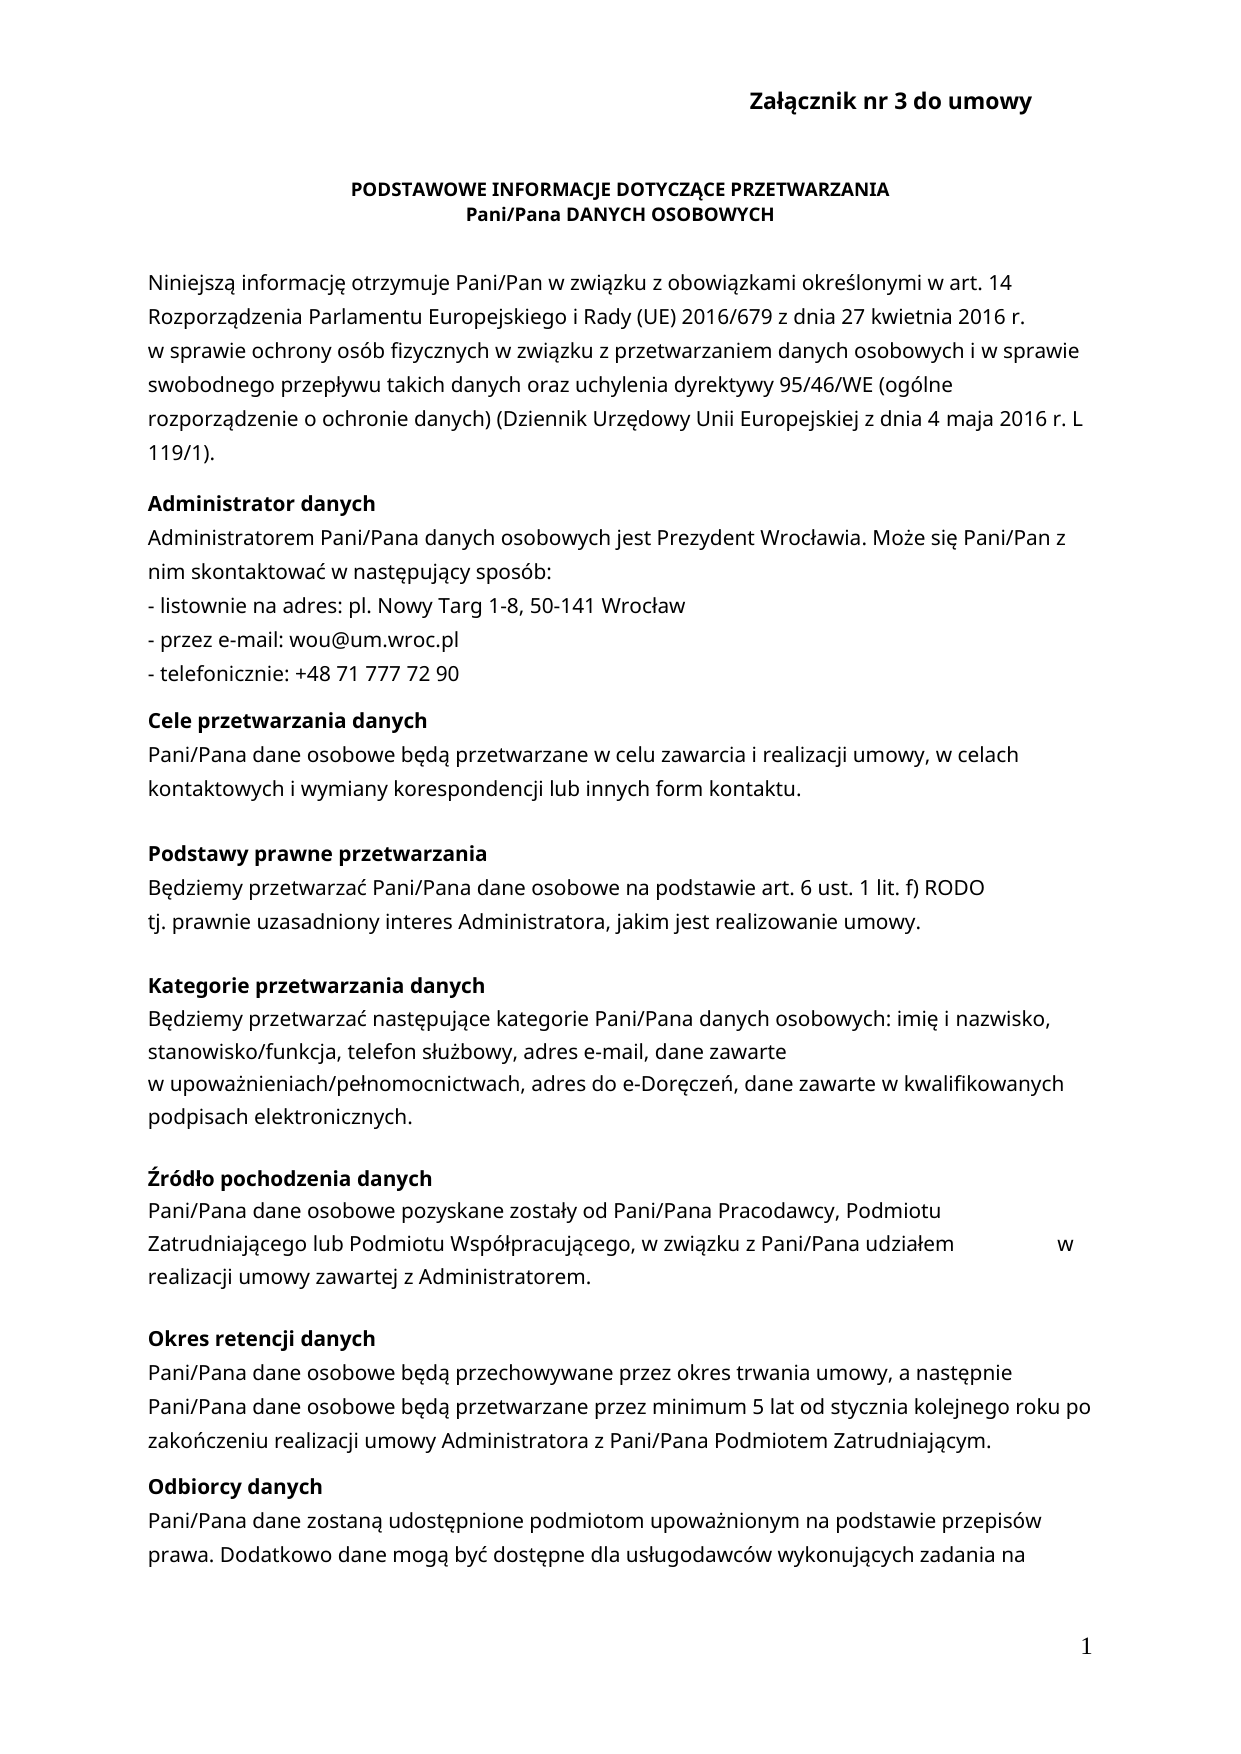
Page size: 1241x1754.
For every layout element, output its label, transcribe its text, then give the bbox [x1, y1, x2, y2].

text - listownie na adres: pl. Nowy Targ 1-8, 50-141 Wrocław [148, 591, 1092, 620]
text Cele przetwarzania danych [148, 706, 1092, 734]
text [148, 1506, 1092, 1569]
text Pani/Pana dane osobowe będą przetwarzane w celu zawarcia i realizacji umowy, w celach kontaktowych i wymiany korespondencji lub innych form kontaktu. [148, 740, 1092, 803]
text Będziemy przetwarzać następujące kategorie Pani/Pana danych osobowych: imię i nazwisko, stanowisko/funkcja, telefon służbowy, adres e-mail, dane zawarte w upoważnieniach/pełnomocnictwach, adres do e-Doręczeń, dane zawarte w kwalifikowanych podpisach elektronicznych. [148, 1004, 1092, 1131]
text Będziemy przetwarzać Pani/Pana dane osobowe na podstawie art. 6 ust. 1 lit. f) RODO tj. prawnie uzasadniony interes Administratora, jakim jest realizowanie umowy. [148, 873, 1092, 935]
subtitle PODSTAWOWE INFORMACJE DOTYCZĄCE PRZETWARZANIA [148, 176, 1092, 201]
text Kategorie przetwarzania danych [148, 972, 1092, 1000]
text Załącznik nr 3 do umowy [738, 84, 1092, 116]
subtitle Pani/Pana DANYCH OSOBOWYCH [148, 201, 1092, 227]
text Okres retencji danych [148, 1324, 1092, 1352]
text Administrator danych [148, 489, 1092, 518]
text Administratorem Pani/Pana danych osobowych jest Prezydent Wrocławia. Może się Pani/Pan z nim skontaktować w następujący sposób: [148, 523, 1092, 586]
text Pani/Pana dane osobowe pozyskane zostały od Pani/Pana Pracodawcy, Podmiotu Zatrudniającego lub Podmiotu Współpracującego, w związku z Pani/Pana udziałem w realizacji umowy zawartej z Administratorem. [148, 1197, 1092, 1290]
text Odbiorcy danych [148, 1472, 1092, 1501]
text - przez e-mail: wou@um.wroc.pl [148, 625, 1092, 654]
text Podstawy prawne przetwarzania [148, 839, 1092, 867]
text - telefonicznie: +48 71 777 72 90 [148, 659, 1092, 688]
text Niniejszą informację otrzymuje Pani/Pan w związku z obowiązkami określonymi w art. 14 Rozporządzenia Parlamentu Europejskiego i Rady (UE) 2016/679 z dnia 27 kwietnia 2016 r. w sprawie ochrony osób fizycznych w związku z przetwarzaniem danych osobowych i w sprawie swobodnego przepływu takich danych oraz uchylenia dyrektywy 95/46/WE (ogólne rozporządzenie o ochronie danych) (Dziennik Urzędowy Unii Europejskiej z dnia 4 maja 2016 r. L 119/1). [148, 268, 1092, 467]
text Źródło pochodzenia danych [148, 1164, 1092, 1192]
text Pani/Pana dane osobowe będą przechowywane przez okres trwania umowy, a następnie Pani/Pana dane osobowe będą przetwarzane przez minimum 5 lat od stycznia kolejnego roku po zakończeniu realizacji umowy Administratora z Pani/Pana Podmiotem Zatrudniającym. [148, 1358, 1092, 1454]
